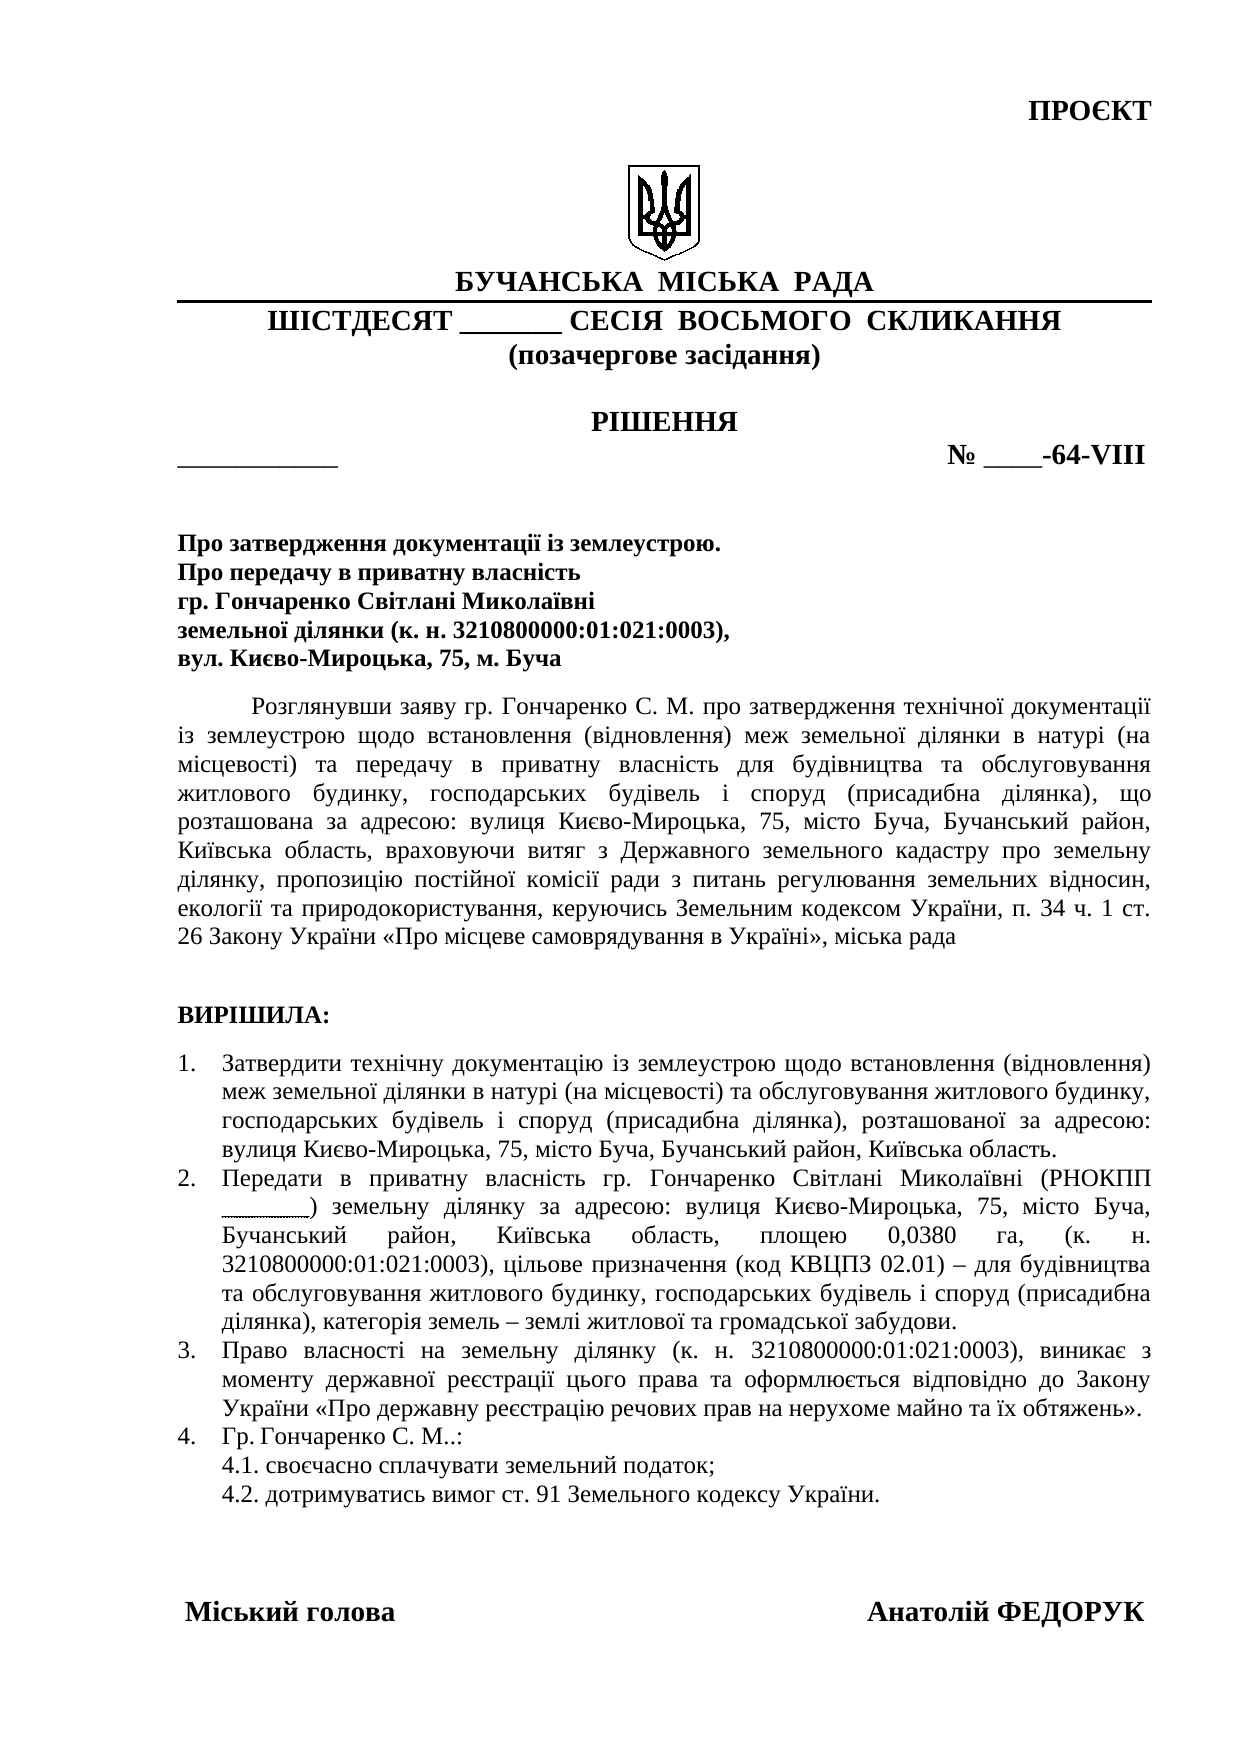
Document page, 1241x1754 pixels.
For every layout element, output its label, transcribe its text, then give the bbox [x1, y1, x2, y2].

text (позачергове засідання) [177, 337, 1152, 370]
text 4.2. дотримуватись вимог ст. 91 Земельного кодексу України. [222, 1479, 1152, 1508]
text гр. Гончаренко Світлані Миколаївні [177, 586, 1152, 615]
text 4. Гр. Гончаренко С. М..: [177, 1421, 1152, 1450]
text Розглянувши заяву гр. Гончаренко С. М. про затвердження технічної документації із землеустрою щодо встановлення (відновлення) меж земельної ділянки в натурі (на місцевості) та передачу в приватну власність для будівництва та обслуговування житлового будинку, господарських будівель і споруд (присадибна ділянка), що розташована за адресою: вулиця Києво-Мироцька, 75, місто Буча, Бучанський район, Київська область, враховуючи витяг з Державного земельного кадастру про земельну ділянку, пропозицію постійної комісії ради з питань регулювання земельних відносин, екології та природокористування, керуючись Земельним кодексом України, п. 34 ч. 1 ст. 26 Закону України «Про місцеве самоврядування в Україні», міська рада [177, 691, 1152, 950]
text вул. Києво-Мироцька, 75, м. Буча [177, 643, 1152, 672]
text Про затвердження документації із землеустрою. [177, 528, 1152, 557]
list Право власності на земельну ділянку (к. н. 3210800000:01:021:0003), виникає з моменту державної реєстрації цього права та оформлюється відповідно до Закону України «Про державну реєстрацію речових прав на нерухоме майно та їх обтяжень». [177, 1335, 1152, 1421]
text РІШЕННЯ [177, 404, 1152, 437]
text Міський голова Анатолій ФЕДОРУК [177, 1594, 1152, 1627]
text ___________ № ____-64-VІІІ [177, 437, 1152, 471]
text ШІСТДЕСЯТ _______ СЕСІЯ ВОСЬМОГО СКЛИКАННЯ [177, 303, 1152, 337]
text Про передачу в приватну власність [177, 557, 1152, 586]
text БУЧАНСЬКА МІСЬКА РАДА [177, 264, 1152, 300]
text земельної ділянки (к. н. 3210800000:01:021:0003), [177, 615, 1152, 643]
list Передати в приватну власність гр. Гончаренко Світлані Миколаївні (РНОКПП _______) земельну ділянку за адресою: вулиця Києво-Мироцька, 75, місто Буча, Бучанський район, Київська область, площею 0,0380 га, (к. н. 3210800000:01:021:0003), цільове призначення (код КВЦПЗ 02.01) – для будівництва та обслуговування житлового будинку, господарських будівель і споруд (присадибна ділянка), категорія земель – землі житлової та громадської забудови. [177, 1163, 1152, 1335]
text 4.1. своєчасно сплачувати земельний податок; [222, 1450, 1152, 1479]
text ПРОЄКТ [177, 93, 1152, 126]
text ВИРІШИЛА: [177, 1000, 1152, 1028]
list Затвердити технічну документацію із землеустрою щодо встановлення (відновлення) меж земельної ділянки в натурі (на місцевості) та обслуговування житлового будинку, господарських будівель і споруд (присадибна ділянка), розташованої за адресою: вулиця Києво-Мироцька, 75, місто Буча, Бучанський район, Київська область. [177, 1048, 1152, 1163]
